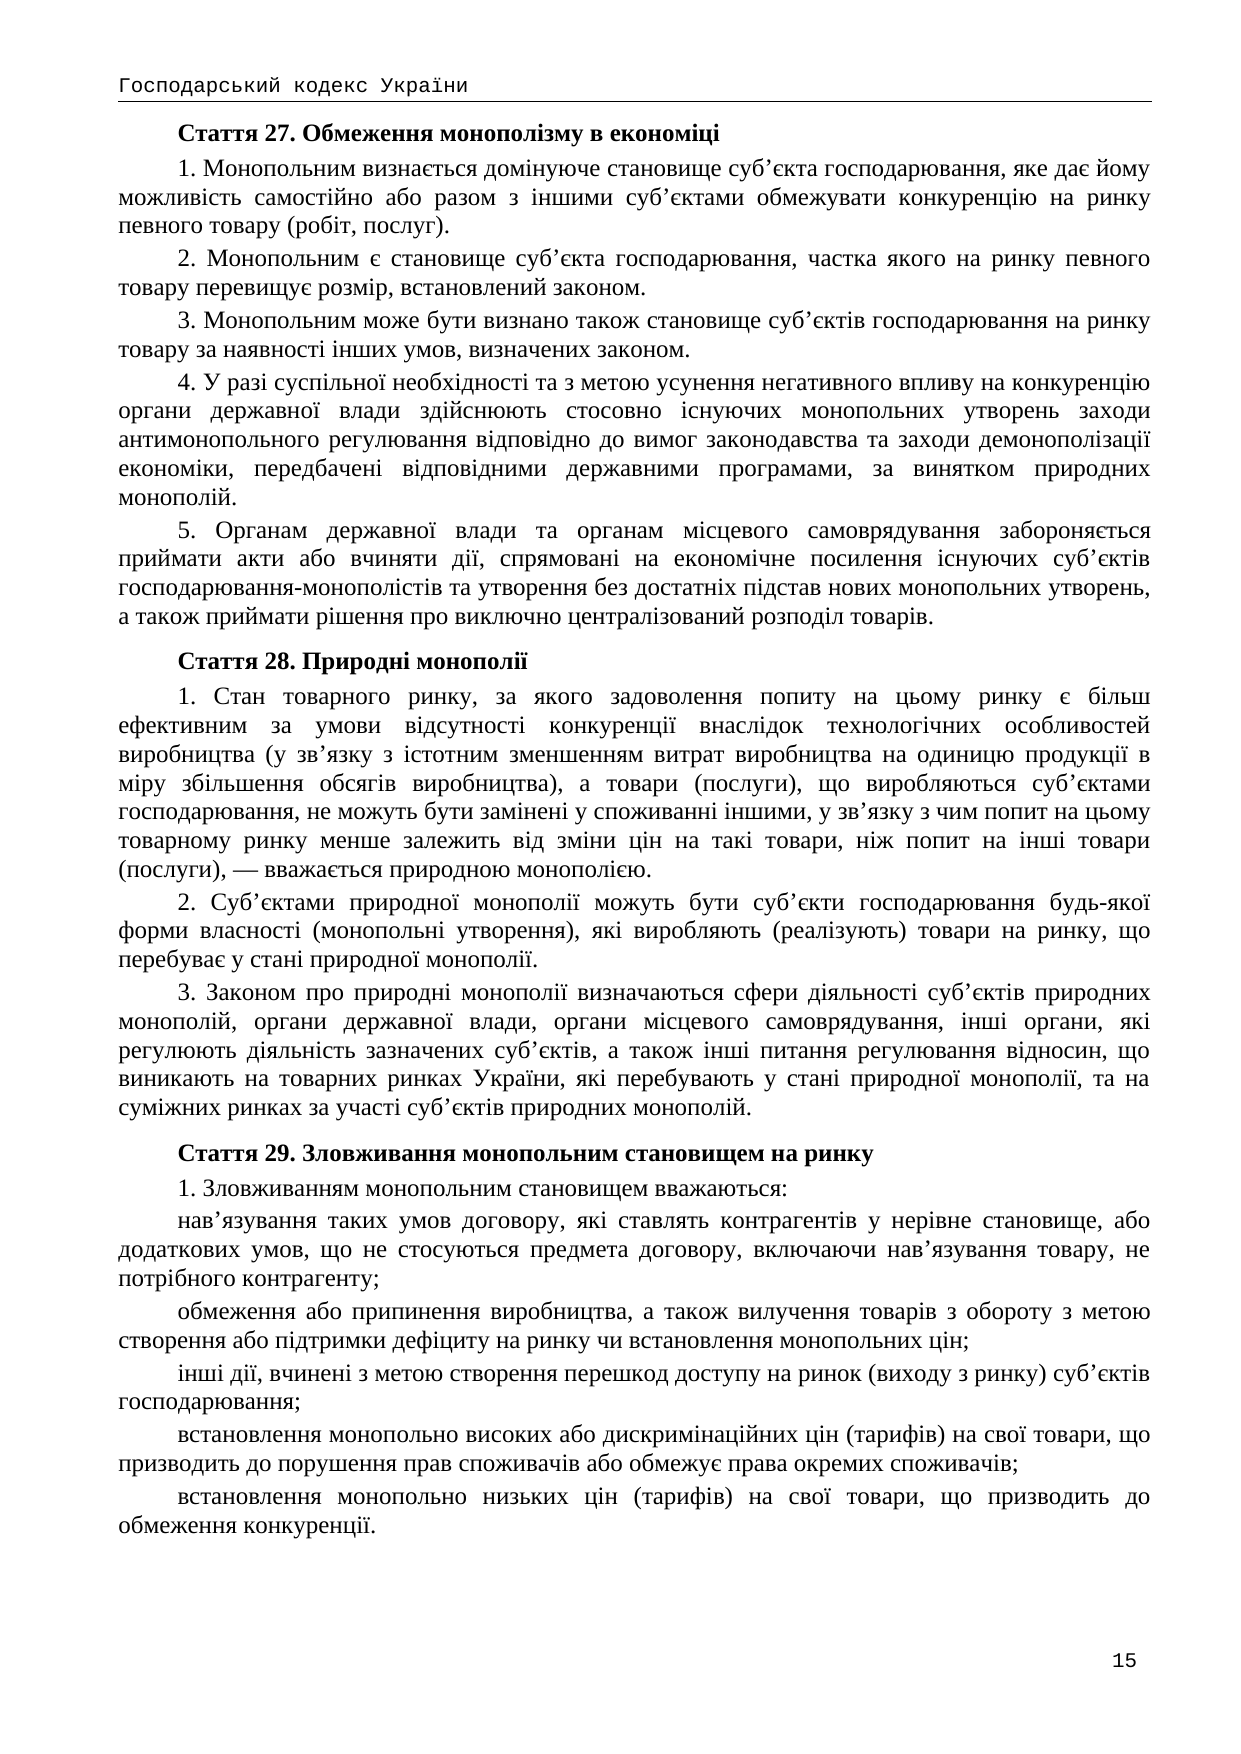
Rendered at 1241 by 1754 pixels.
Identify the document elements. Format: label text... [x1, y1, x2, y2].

text 2. Суб’єктами природної монополії можуть бути суб’єкти господарювання будь-якої форми власності (монопольні утворення), які виробляють (реалізують) товари на ринку, що перебуває у стані природної монополії. [118, 887, 1152, 973]
text 2. Монопольним є становище суб’єкта господарювання, частка якого на ринку певного товару перевищує розмір, встановлений законом. [118, 243, 1152, 301]
text 1. Монопольним визнається домінуюче становище суб’єкта господарювання, яке дає йому можливість самостійно або разом з іншими суб’єктами обмежувати конкуренцію на ринку певного товару (робіт, послуг). [118, 153, 1152, 239]
text встановлення монопольно низьких цін (тарифів) на свої товари, що призводить до обмеження конкуренції. [118, 1481, 1152, 1538]
text 3. Монопольним може бути визнано також становище суб’єктів господарювання на ринку товару за наявності інших умов, визначених законом. [118, 305, 1152, 363]
text обмеження або припинення виробництва, а також вилучення товарів з обороту з метою створення або підтримки дефіциту на ринку чи встановлення монопольних цін; [118, 1296, 1152, 1353]
text встановлення монопольно високих або дискримінаційних цін (тарифів) на свої товари, що призводить до порушення прав споживачів або обмежує права окремих споживачів; [118, 1419, 1152, 1477]
subtitle Стаття 28. Природні монополії [177, 646, 1152, 675]
text 1. Стан товарного ринку, за якого задоволення попиту на цьому ринку є більш ефективним за умови відсутності конкуренції внаслідок технологічних особливостей виробництва (у зв’язку з істотним зменшенням витрат виробництва на одиницю продукції в міру збільшення обсягів виробництва), а товари (послуги), що виробляються суб’єктами господарювання, не можуть бути замінені у споживанні іншими, у зв’язку з чим попит на цьому товарному ринку менше залежить від зміни цін на такі товари, ніж попит на інші товари (послуги), — вважається природною монополією. [118, 681, 1152, 883]
subtitle Стаття 27. Обмеження монополізму в економіці [177, 118, 1152, 147]
text 5. Органам державної влади та органам місцевого самоврядування забороняється приймати акти або вчиняти дії, спрямовані на економічне посилення існуючих суб’єктів господарювання-монополістів та утворення без достатніх підстав нових монопольних утворень, а також приймати рішення про виключно централізований розподіл товарів. [118, 515, 1152, 630]
text 3. Законом про природні монополії визначаються сфери діяльності суб’єктів природних монополій, органи державної влади, органи місцевого самоврядування, інші органи, які регулюють діяльність зазначених суб’єктів, а також інші питання регулювання відносин, що виникають на товарних ринках України, які перебувають у стані природної монополії, та на суміжних ринках за участі суб’єктів природних монополій. [118, 977, 1152, 1121]
text інші дії, вчинені з метою створення перешкод доступу на ринок (виходу з ринку) суб’єктів господарювання; [118, 1358, 1152, 1415]
text 1. Зловживанням монопольним становищем вважаються: [118, 1173, 1152, 1201]
text 4. У разі суспільної необхідності та з метою усунення негативного впливу на конкуренцію органи державної влади здійснюють стосовно існуючих монопольних утворень заходи антимонопольного регулювання відповідно до вимог законодавства та заходи демонополізації економіки, передбачені відповідними державними програмами, за винятком природних монополій. [118, 367, 1152, 511]
subtitle Стаття 29. Зловживання монопольним становищем на ринку [177, 1138, 1152, 1166]
text нав’язування таких умов договору, які ставлять контрагентів у нерівне становище, або додаткових умов, що не стосуються предмета договору, включаючи нав’язування товару, не потрібного контрагенту; [118, 1206, 1152, 1292]
